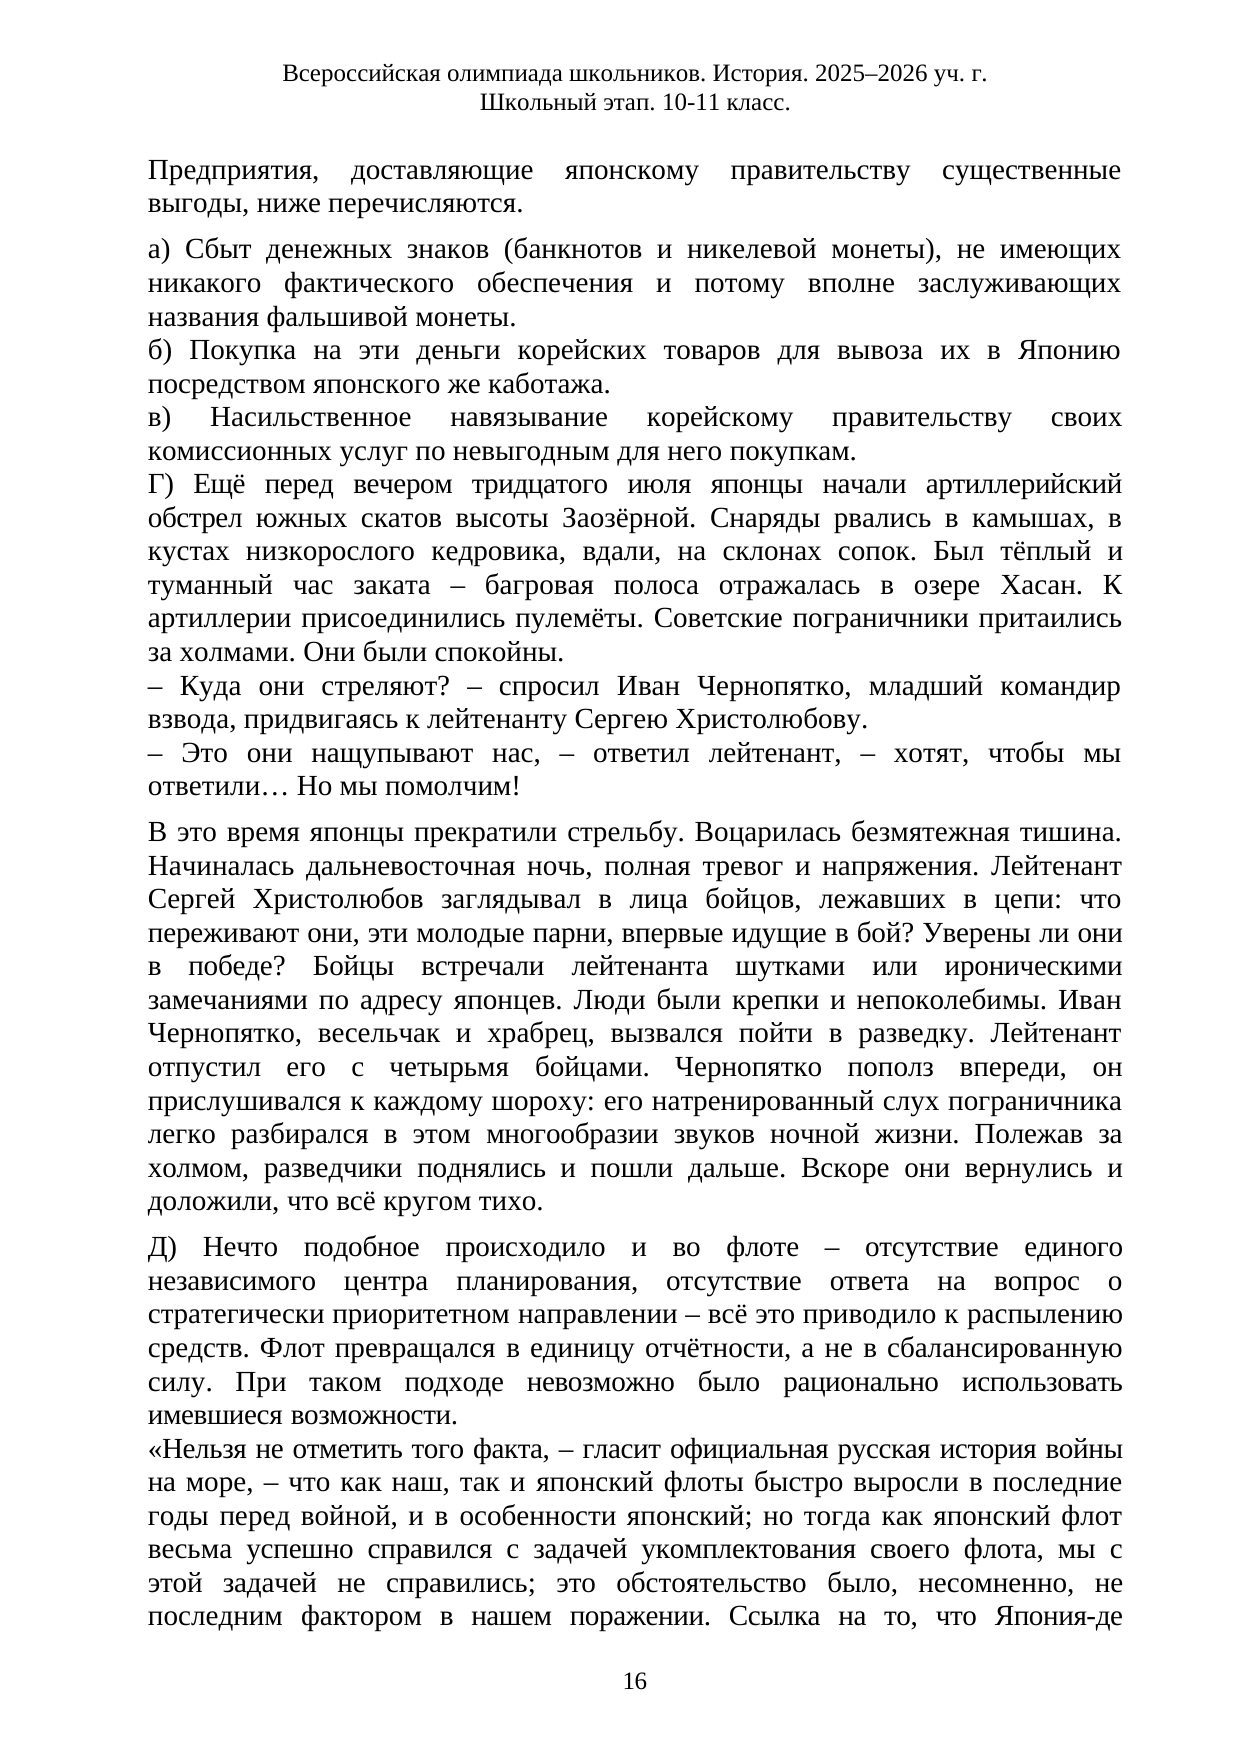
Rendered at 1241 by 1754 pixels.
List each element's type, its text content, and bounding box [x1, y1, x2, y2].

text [148, 1431, 1123, 1632]
text б) Покупка на эти деньги корейских товаров для вывоза их в Японию посредством японского же каботажа. [148, 332, 1122, 399]
list Куда они стреляют? – спросил Иван Чернопятко, младший командир взвода, придвигаясь к лейтенанту Сергею Христолюбову. [148, 668, 1122, 735]
text Г) Ещё перед вечером тридцатого июля японцы начали артиллерийский обстрел южных скатов высоты Заозёрной. Снаряды рвались в камышах, в кустах низкорослого кедровика, вдали, на склонах сопок. Был тёплый и туманный час заката – багровая полоса отражалась в озере Хасан. К артиллерии присоединились пулемёты. Советские пограничники притаились за холмами. Они были спокойны. [148, 466, 1123, 668]
text Предприятия, доставляющие японскому правительству существенные выгоды, ниже перечисляются. [148, 152, 1122, 219]
text В это время японцы прекратили стрельбу. Воцарилась безмятежная тишина. Начиналась дальневосточная ночь, полная тревог и напряжения. Лейтенант Сергей Христолюбов заглядывал в лица бойцов, лежавших в цепи: что переживают они, эти молодые парни, впервые идущие в бой? Уверены ли они в победе? Бойцы встречали лейтенанта шутками или ироническими замечаниями по адресу японцев. Люди были крепки и непоколебимы. Иван Чернопятко, весельчак и храбрец, вызвался пойти в разведку. Лейтенант отпустил его с четырьмя бойцами. Чернопятко пополз впереди, он прислушивался к каждому шороху: его натренированный слух пограничника легко разбирался в этом многообразии звуков ночной жизни. Полежав за холмом, разведчики поднялись и пошли дальше. Вскоре они вернулись и доложили, что всё кругом тихо. [148, 814, 1123, 1217]
text в) Насильственное навязывание корейскому правительству своих комиссионных услуг по невыгодным для него покупкам. [148, 399, 1123, 466]
list Это они нащупывают нас, – ответил лейтенант, – хотят, чтобы мы ответили… Но мы помолчим! [148, 735, 1122, 802]
text а) Сбыт денежных знаков (банкнотов и никелевой монеты), не имеющих никакого фактического обеспечения и потому вполне заслуживающих названия фальшивой монеты. [148, 232, 1122, 332]
text Д) Нечто подобное происходило и во флоте – отсутствие единого независимого центра планирования, отсутствие ответа на вопрос о стратегически приоритетном направлении – всё это приводило к распылению средств. Флот превращался в единицу отчётности, а не в сбалансированную силу. При таком подходе невозможно было рационально использовать имевшиеся возможности. [148, 1229, 1123, 1431]
